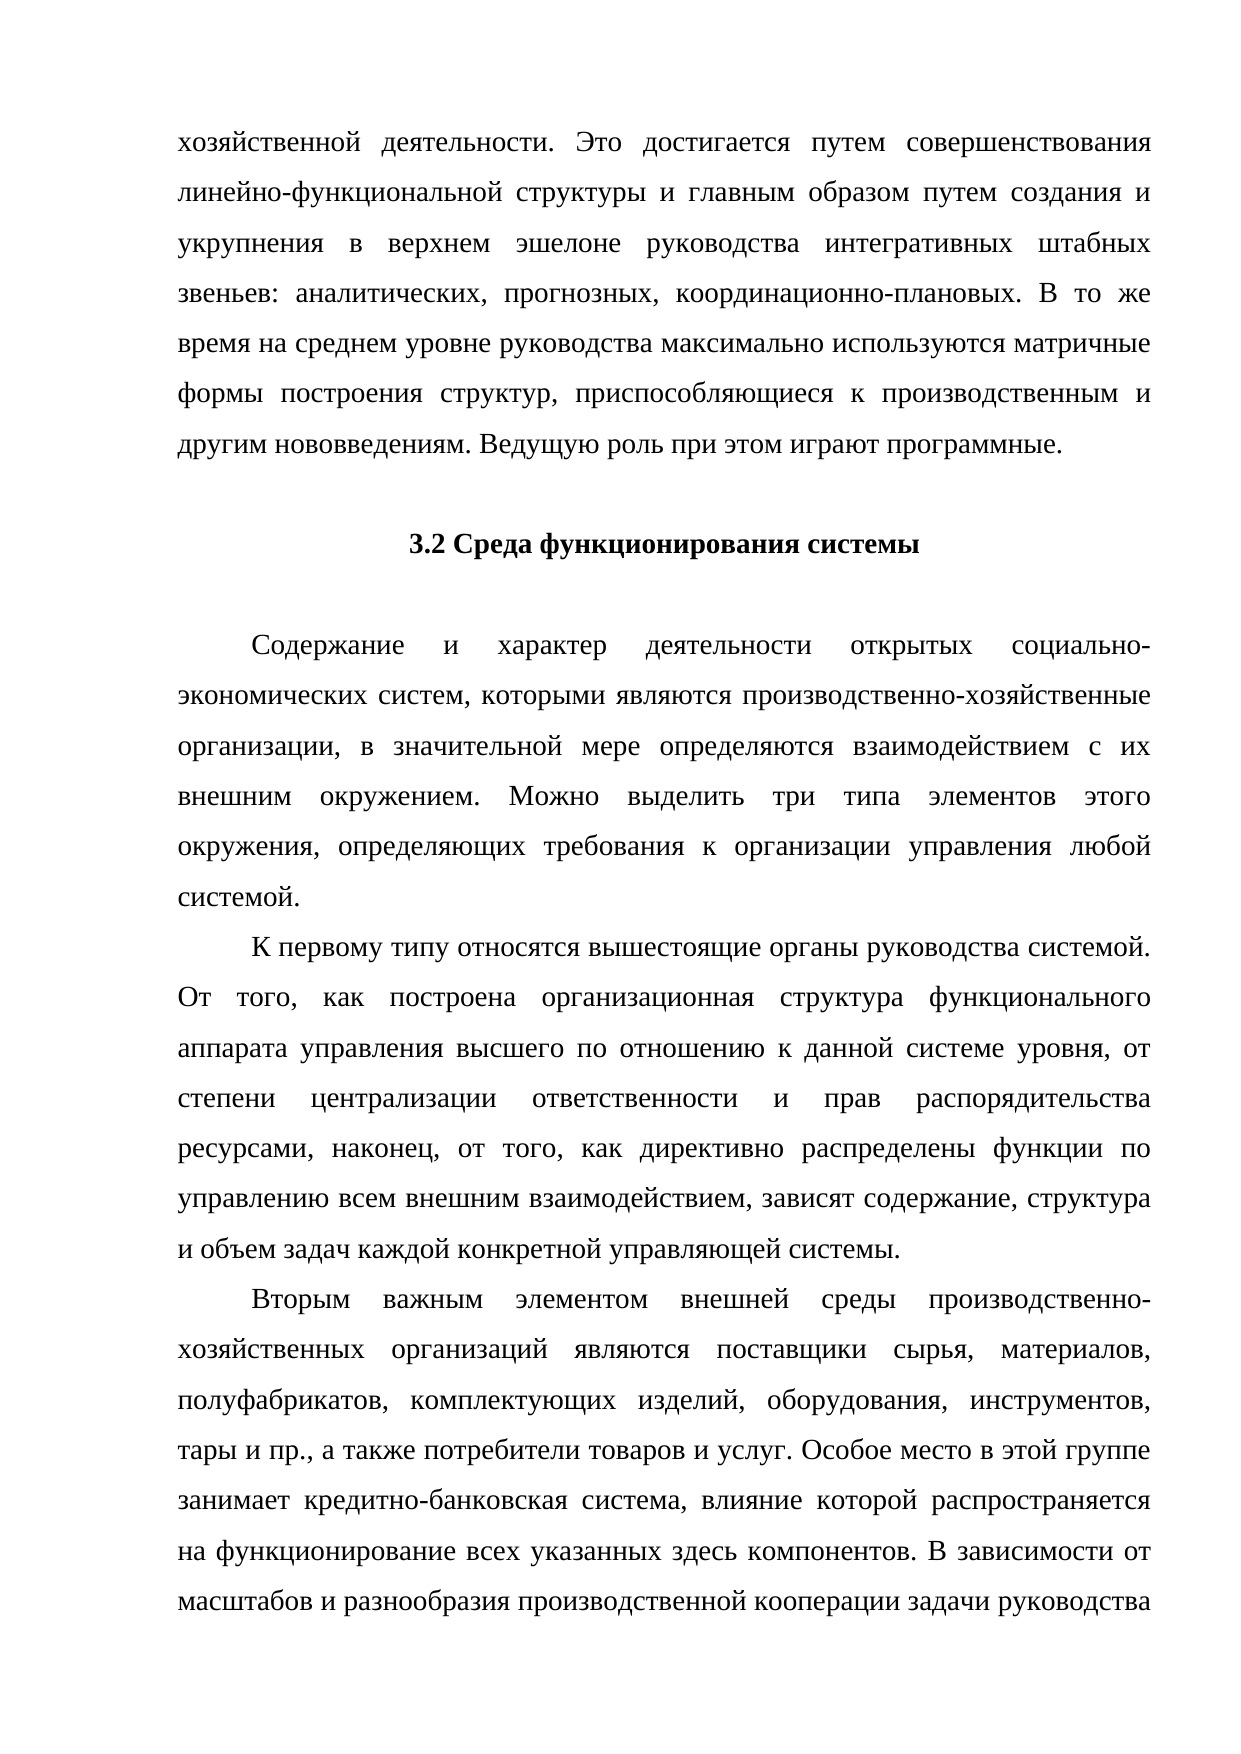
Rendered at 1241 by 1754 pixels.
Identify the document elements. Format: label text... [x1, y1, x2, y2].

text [177, 124, 1152, 459]
text Содержание и характер деятельности открытых социально-экономических систем, которыми являются производственно-хозяйственные организации, в значительной мере определяются взаимодействием с их внешним окружением. Можно выделить три типа элементов этого окружения, определяющих требования к организации управления любой системой. [177, 627, 1152, 912]
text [177, 1281, 1152, 1617]
text К первому типу относятся вышестоящие органы руководства системой. От того, как построена организационная структура функционального аппарата управления высшего по отношению к данной системе уровня, от степени централизации ответственности и прав распорядительства ресурсами, наконец, от того, как директивно распределены функции по управлению всем внешним взаимодействием, зависят содержание, структура и объем задач каждой конкретной управляющей системы. [177, 929, 1152, 1264]
text 3.2 Среда функционирования системы [177, 527, 1152, 560]
